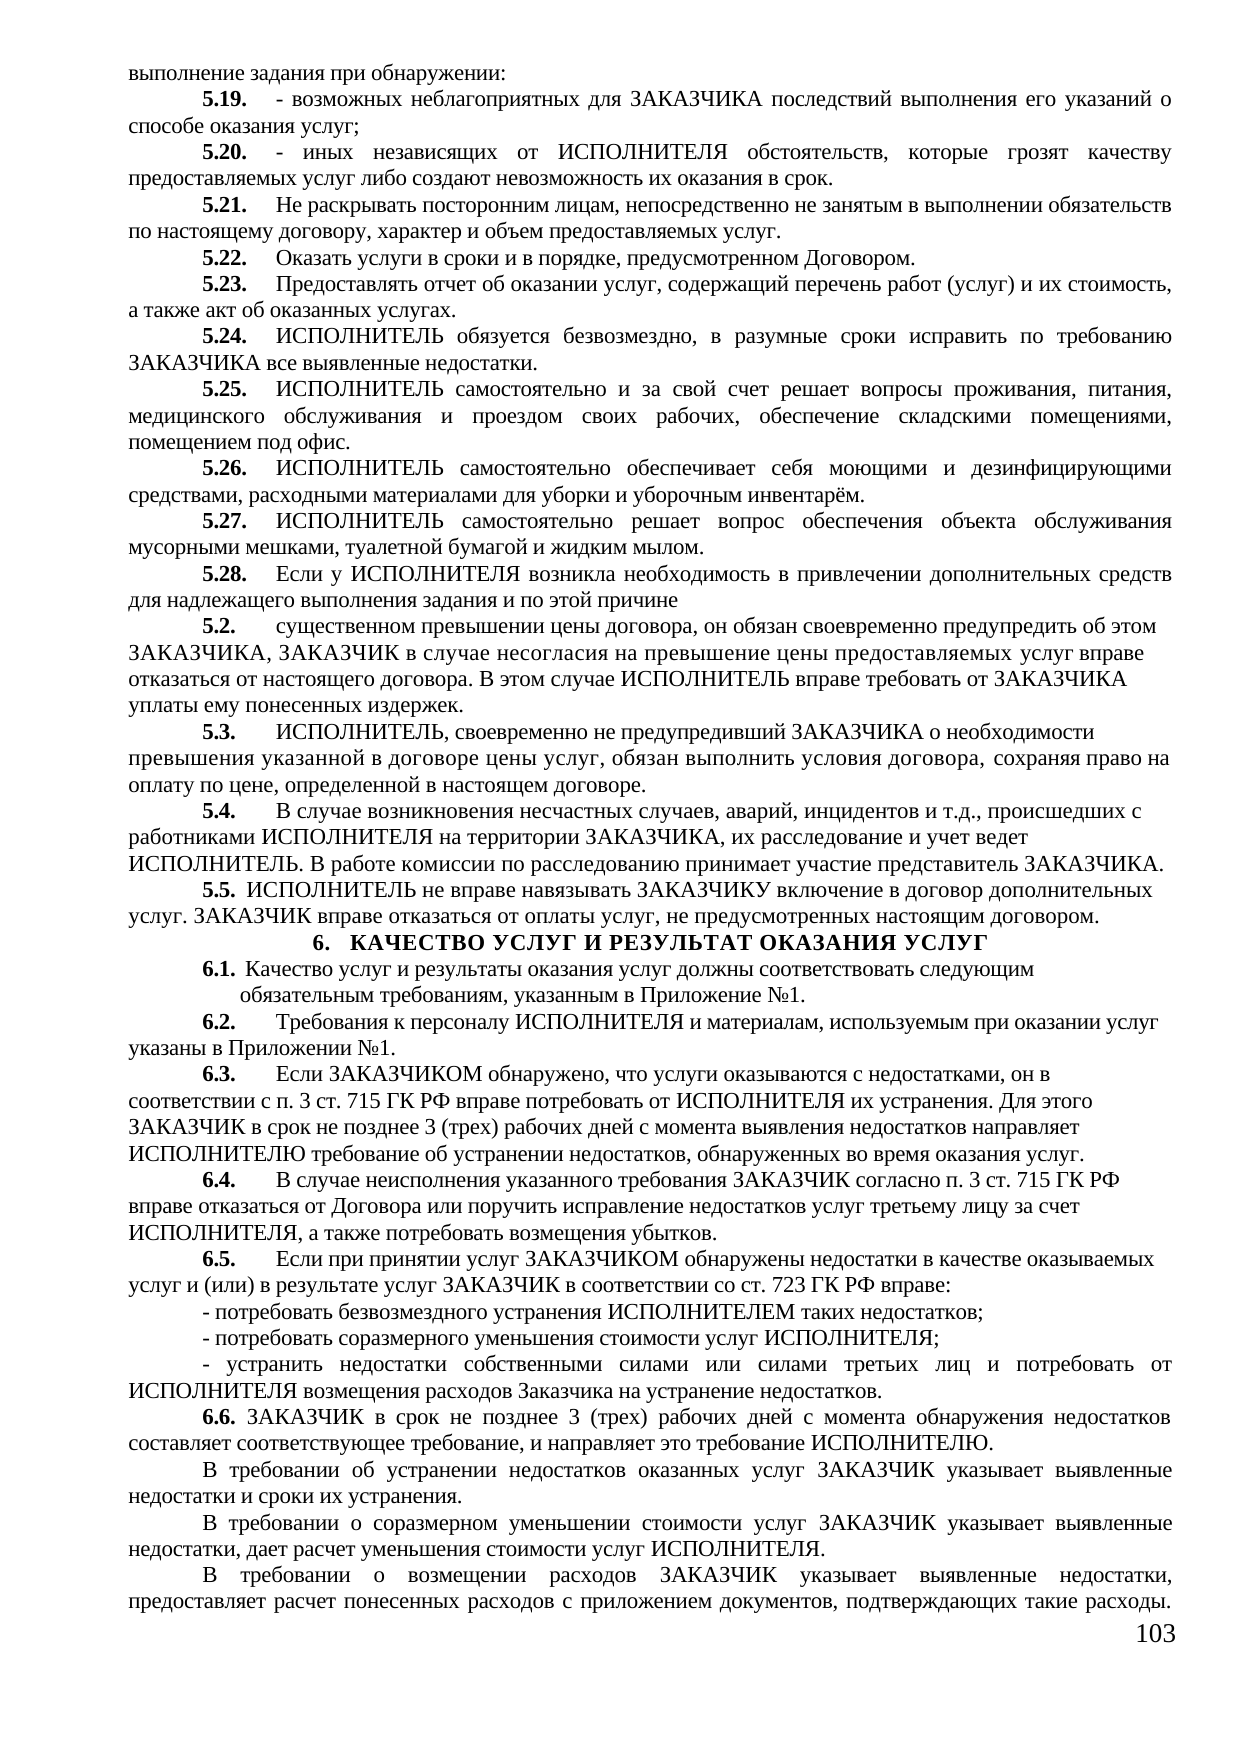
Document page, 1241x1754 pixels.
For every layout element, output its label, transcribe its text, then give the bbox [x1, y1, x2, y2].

list ИСПОЛНИТЕЛЬ самостоятельно и за свой счет решает вопросы проживания, питания, медицинского обслуживания и проездом своих рабочих, обеспечение складскими помещениями, помещением под офис. [128, 375, 1173, 454]
text В требовании о соразмерном уменьшении стоимости услуг ЗАКАЗЧИК указывает выявленные недостатки, дает расчет уменьшения стоимости услуг ИСПОЛНИТЕЛЯ. [128, 1508, 1173, 1561]
list ИСПОЛНИТЕЛЬ, своевременно не предупредивший ЗАКАЗЧИКА о необходимости превышения указанной в договоре цены услуг, обязан выполнить условия договора, сохраняя право на оплату по цене, определенной в настоящем договоре. [128, 718, 1173, 797]
list Требования к персоналу ИСПОЛНИТЕЛЯ и материалам, используемым при оказании услуг указаны в Приложении №1. [128, 1008, 1173, 1061]
list Если у ИСПОЛНИТЕЛЯ возникла необходимость в привлечении дополнительных средств для надлежащего выполнения задания и по этой причине [128, 560, 1173, 612]
text - потребовать соразмерного уменьшения стоимости услуг ИСПОЛНИТЕЛЯ; [128, 1324, 1173, 1350]
list Если ЗАКАЗЧИКОМ обнаружено, что услуги оказываются с недостатками, он в соответствии с п. 3 ст. 715 ГК РФ вправе потребовать от ИСПОЛНИТЕЛЯ их устранения. Для этого ЗАКАЗЧИК в срок не позднее 3 (трех) рабочих дней с момента выявления недостатков направляет ИСПОЛНИТЕЛЮ требование об устранении недостатков, обнаруженных во время оказания услуг. [128, 1061, 1173, 1166]
list Если при принятии услуг ЗАКАЗЧИКОМ обнаружены недостатки в качестве оказываемых услуг и (или) в результате услуг ЗАКАЗЧИК в соответствии со ст. 723 ГК РФ вправе: [128, 1245, 1173, 1298]
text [128, 1561, 1173, 1614]
list Не раскрывать посторонним лицам, непосредственно не занятым в выполнении обязательств по настоящему договору, характер и объем предоставляемых услуг. [128, 191, 1173, 243]
list - возможных неблагоприятных для ЗАКАЗЧИКА последствий выполнения его указаний о способе оказания услуг; [128, 85, 1173, 138]
list ИСПОЛНИТЕЛЬ обязуется безвозмездно, в разумные сроки исправить по требованию ЗАКАЗЧИКА все выявленные недостатки. [128, 323, 1173, 375]
list ИСПОЛНИТЕЛЬ самостоятельно обеспечивает себя моющими и дезинфицирующими средствами, расходными материалами для уборки и уборочным инвентарём. [128, 454, 1173, 507]
list В случае возникновения несчастных случаев, аварий, инцидентов и т.д., происшедших с работниками ИСПОЛНИТЕЛЯ на территории ЗАКАЗЧИКА, их расследование и учет ведет ИСПОЛНИТЕЛЬ. В работе комиссии по расследованию принимает участие представитель ЗАКАЗЧИКА. [128, 797, 1173, 876]
text - устранить недостатки собственными силами или силами третьих лиц и потребовать от ИСПОЛНИТЕЛЯ возмещения расходов Заказчика на устранение недостатков. [128, 1350, 1173, 1403]
list В случае неисполнения указанного требования ЗАКАЗЧИК согласно п. 3 ст. 715 ГК РФ вправе отказаться от Договора или поручить исправление недостатков услуг третьему лицу за счет ИСПОЛНИТЕЛЯ, а также потребовать возмещения убытков. [128, 1166, 1173, 1245]
list Качество услуг и результаты оказания услуг должны соответствовать следующим обязательным требованиям, указанным в Приложение №1. [202, 955, 1173, 1008]
text 6.6. ЗАКАЗЧИК в срок не позднее 3 (трех) рабочих дней с момента обнаружения недостатков составляет соответствующее требование, и направляет это требование ИСПОЛНИТЕЛЮ. [128, 1403, 1173, 1456]
list Качество услуг и результат оказания услуг [128, 929, 1173, 955]
list Оказать услуги в сроки и в порядке, предусмотренном Договором. [128, 243, 1173, 270]
list ИСПОЛНИТЕЛЬ самостоятельно решает вопрос обеспечения объекта обслуживания мусорными мешками, туалетной бумагой и жидким мылом. [128, 507, 1173, 560]
list существенном превышении цены договора, он обязан своевременно предупредить об этом ЗАКАЗЧИКА, ЗАКАЗЧИК в случае несогласия на превышение цены предоставляемых услуг вправе отказаться от настоящего договора. В этом случае ИСПОЛНИТЕЛЬ вправе требовать от ЗАКАЗЧИКА уплаты ему понесенных издержек. [128, 612, 1173, 718]
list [128, 59, 1173, 85]
list Предоставлять отчет об оказании услуг, содержащий перечень работ (услуг) и их стоимость, а также акт об оказанных услугах. [128, 270, 1173, 323]
list ИСПОЛНИТЕЛЬ не вправе навязывать ЗАКАЗЧИКУ включение в договор дополнительных услуг. ЗАКАЗЧИК вправе отказаться от оплаты услуг, не предусмотренных настоящим договором. [128, 876, 1173, 929]
list - иных независящих от ИСПОЛНИТЕЛЯ обстоятельств, которые грозят качеству предоставляемых услуг либо создают невозможность их оказания в срок. [128, 138, 1173, 191]
text - потребовать безвозмездного устранения ИСПОЛНИТЕЛЕМ таких недостатков; [128, 1298, 1173, 1324]
text В требовании об устранении недостатков оказанных услуг ЗАКАЗЧИК указывает выявленные недостатки и сроки их устранения. [128, 1456, 1173, 1508]
